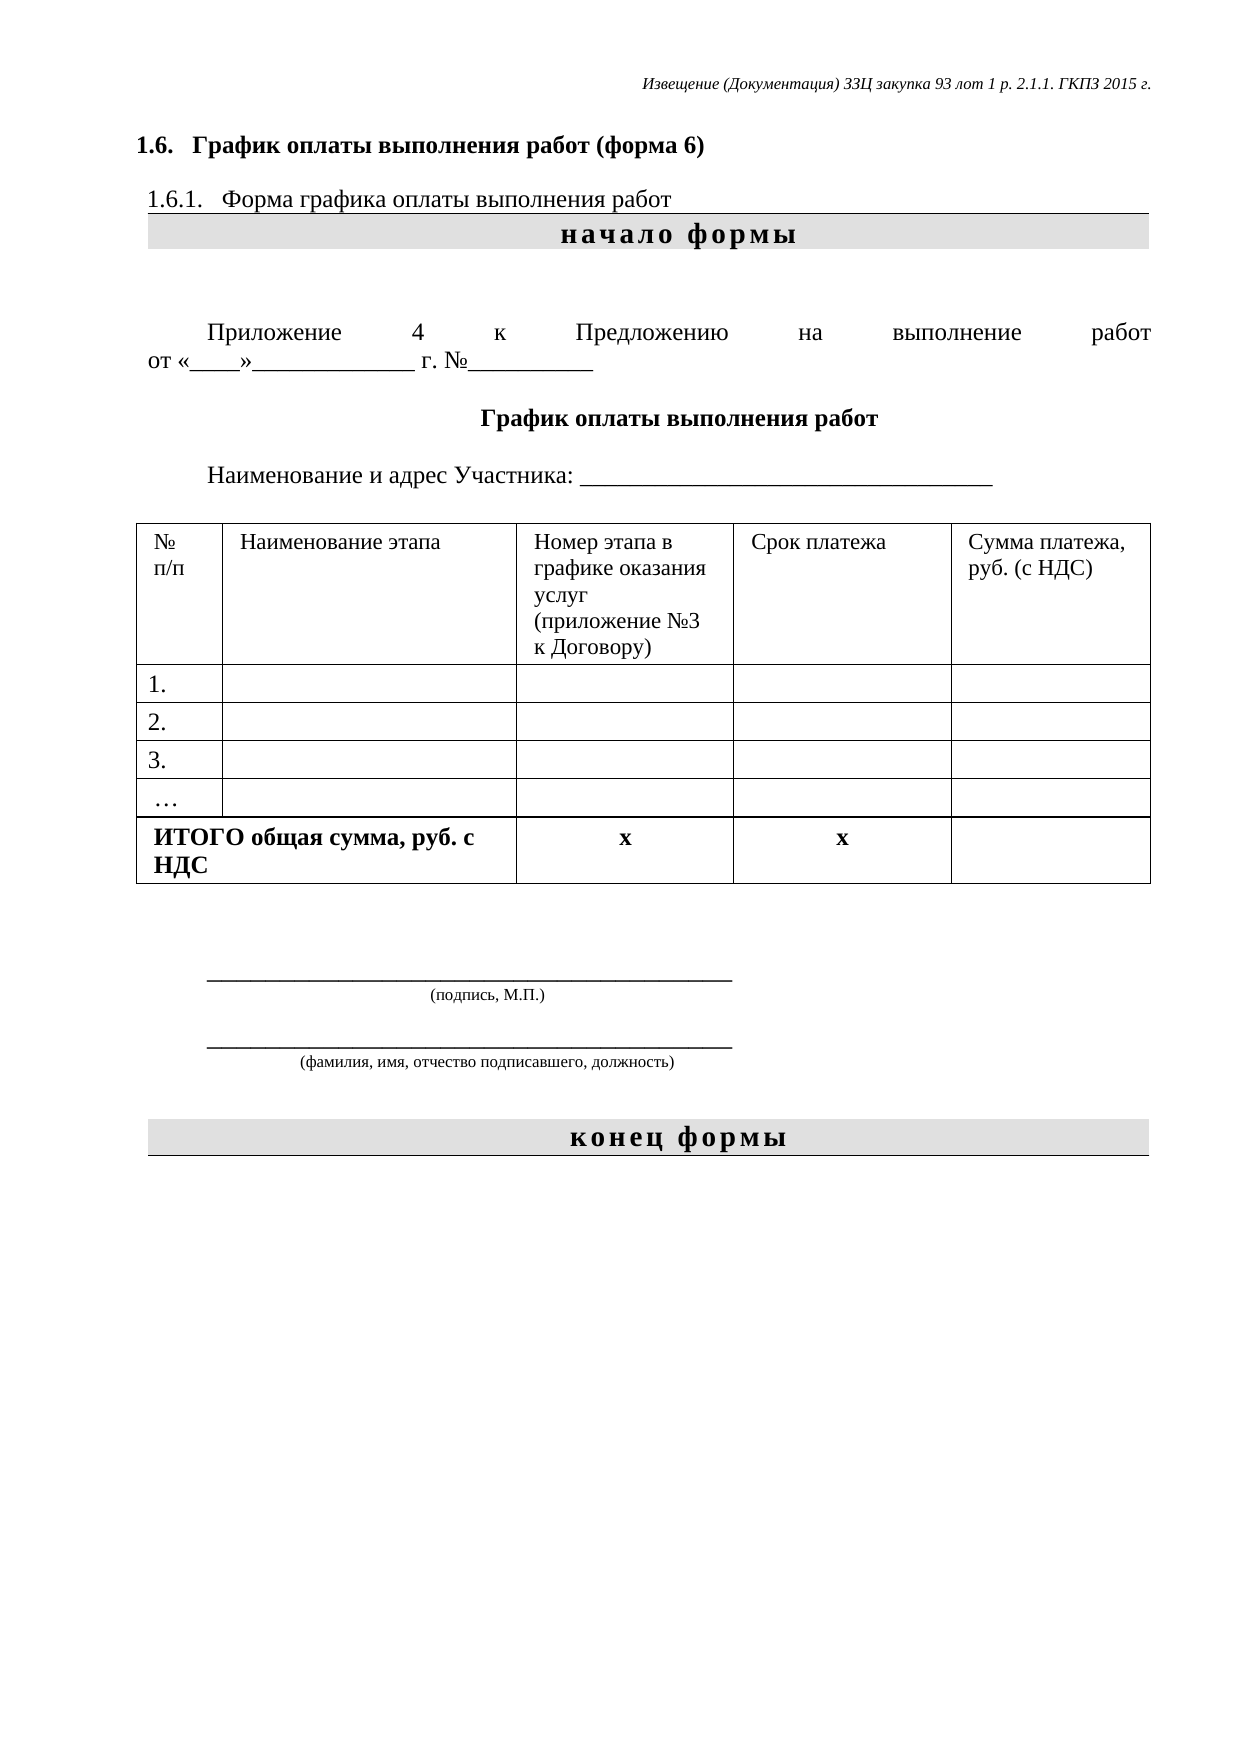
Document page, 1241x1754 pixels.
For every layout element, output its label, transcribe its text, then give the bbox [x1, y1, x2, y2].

table_cell [223, 703, 516, 740]
text (фамилия, имя, отчество подписавшего, должность) [148, 1052, 768, 1086]
table_header Наименование этапа [223, 524, 516, 664]
text начало формы [148, 214, 1149, 249]
table_header Срок платежа [734, 524, 951, 664]
table_cell [734, 741, 951, 778]
table_cell [734, 779, 951, 816]
table_cell х [517, 818, 733, 883]
table_cell х [734, 818, 951, 883]
table_header Номер этапа в графике оказания услуг (приложение №3 к Договору) [517, 524, 733, 664]
text Приложение 4 к Предложению на выполнение работ от «____»_____________ г. №__________ [148, 317, 1152, 374]
table_cell [517, 703, 733, 740]
table_cell [952, 818, 1150, 883]
list Форма графика оплаты выполнения работ [147, 184, 1152, 213]
table_cell [734, 703, 951, 740]
text ____________________________________ [148, 951, 1152, 985]
table_cell [223, 741, 516, 778]
table_cell [952, 703, 1150, 740]
table_cell [734, 665, 951, 702]
text (подпись, М.П.) [148, 985, 768, 1018]
text График оплаты выполнения работ [148, 403, 1152, 432]
table_cell [952, 741, 1150, 778]
table_header Сумма платежа, руб. (с НДС) [952, 524, 1150, 664]
table_cell [517, 779, 733, 816]
table_cell … [137, 779, 222, 816]
table_cell [952, 779, 1150, 816]
text конец формы [148, 1119, 1149, 1155]
table_cell [952, 665, 1150, 702]
table_cell [137, 665, 222, 702]
list График оплаты выполнения работ (форма 6) [136, 130, 1152, 159]
table_cell ИТОГО общая сумма, руб. с НДС [137, 818, 516, 883]
text ____________________________________ [148, 1018, 1152, 1052]
table_cell [223, 665, 516, 702]
table_cell [137, 741, 222, 778]
table_cell [223, 779, 516, 816]
table_cell [517, 741, 733, 778]
table_cell [517, 665, 733, 702]
text Наименование и адрес Участника: _________________________________ [148, 460, 1152, 489]
table_header № п/п [137, 524, 222, 664]
table_cell [137, 703, 222, 740]
